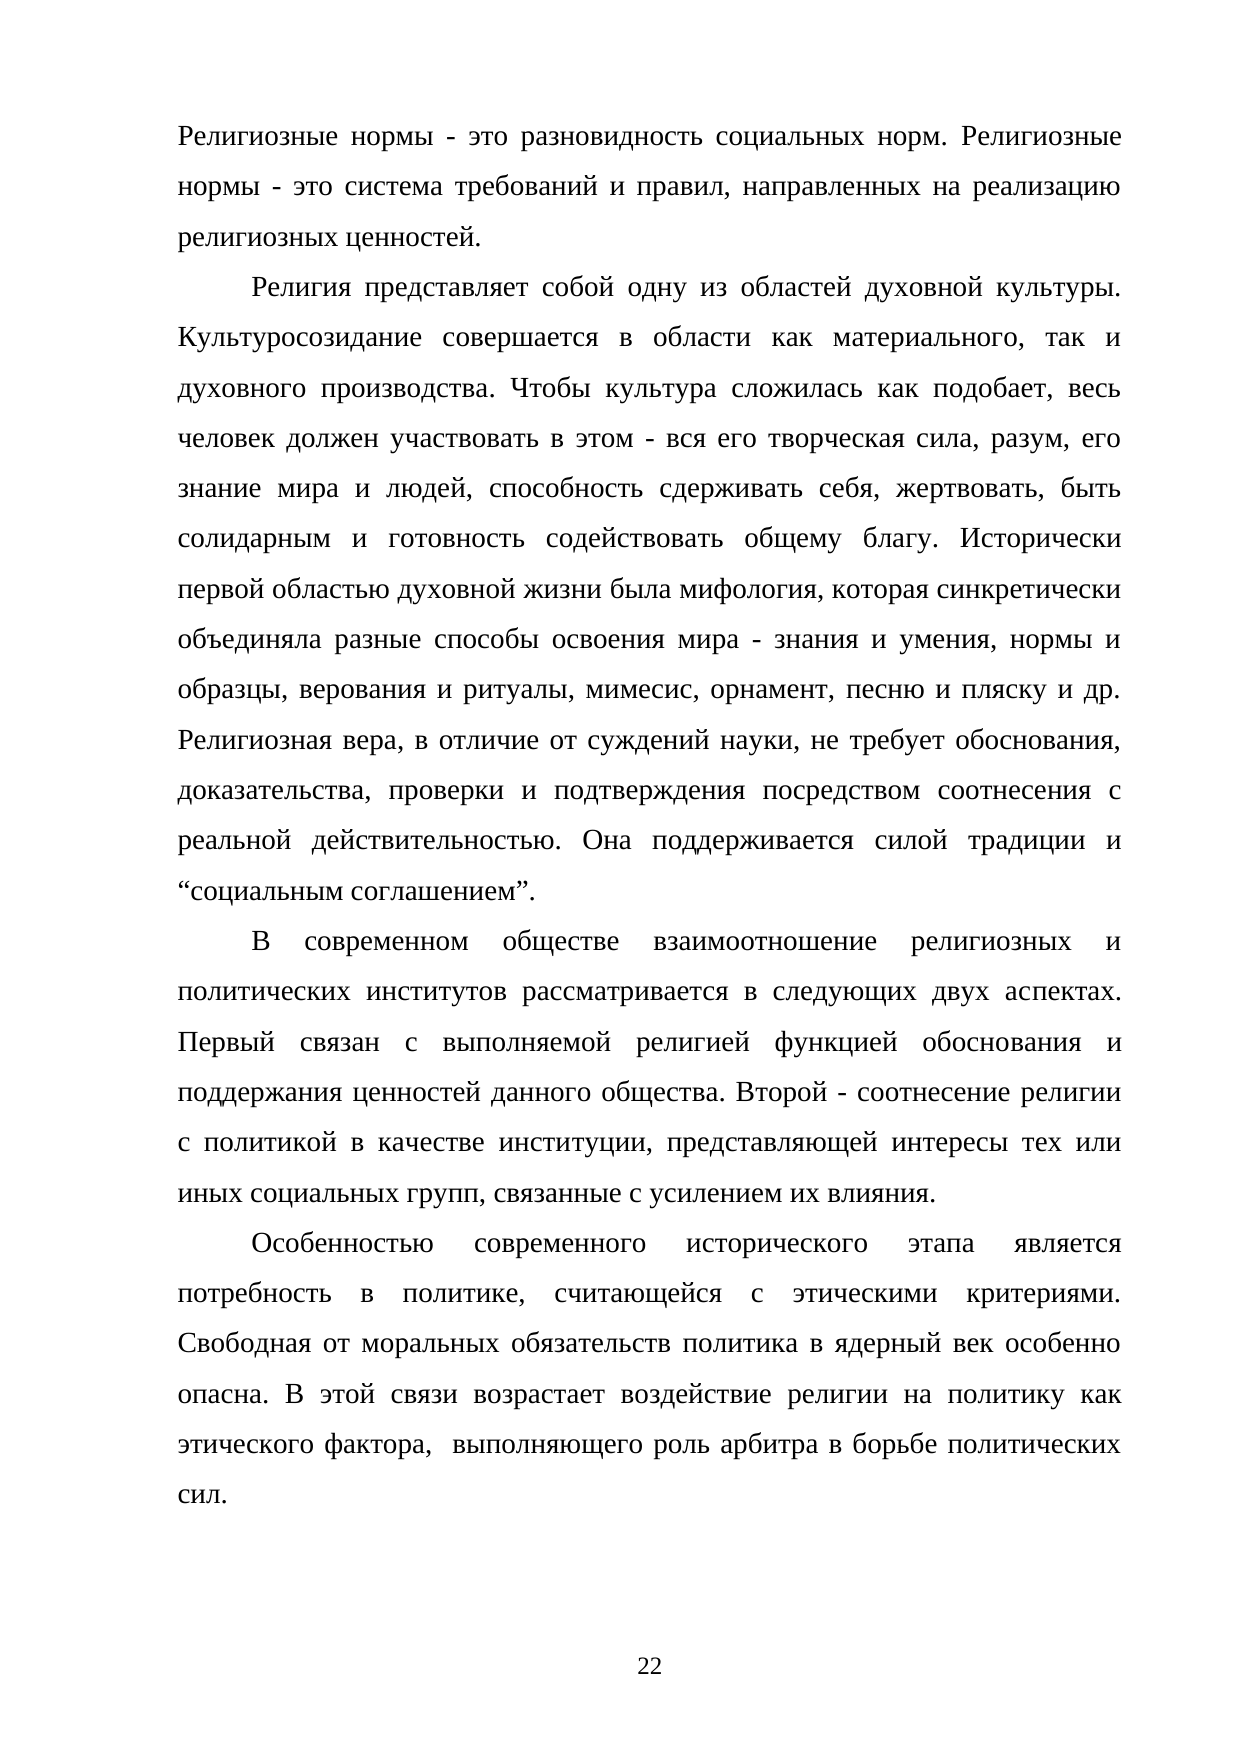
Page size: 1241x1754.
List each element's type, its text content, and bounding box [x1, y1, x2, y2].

text В современном обществе взаимоотношение религиозных и политических институтов рассматривается в следующих двух аспектах. Первый связан с выполняемой религией функцией обоснования и поддержания ценностей данного общества. Второй - соотнесение религии с политикой в качестве институции, представляющей интересы тех или иных социальных групп, связанные с усилением их влияния. [177, 923, 1122, 1208]
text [177, 118, 1122, 252]
text Религия представляет собой одну из областей духовной культуры. Культуросозидание совершается в области как материального, так и духовного производства. Чтобы культура сложилась как подобает, весь человек должен участвовать в этом - вся его творческая сила, разум, его знание мира и людей, способность сдерживать себя, жертвовать, быть солидарным и готовность содействовать общему благу. Исторически первой областью духовной жизни была мифология, которая синкретически объединяла разные способы освоения мира - знания и умения, нормы и образцы, верования и ритуалы, мимесис, орнамент, песню и пляску и др. Религиозная вера, в отличие от суждений науки, не требует обоснования, доказательства, проверки и подтверждения посредством соотнесения с реальной действительностью. Она поддерживается силой традиции и “социальным соглашением”. [177, 269, 1122, 906]
text Особенностью современного исторического этапа является потребность в политике, считающейся с этическими критериями. Свободная от моральных обязательств политика в ядерный век особенно опасна. В этой связи возрастает воздействие религии на политику как этического фактора, выполняющего роль арбитра в борьбе политических сил. [177, 1225, 1122, 1510]
